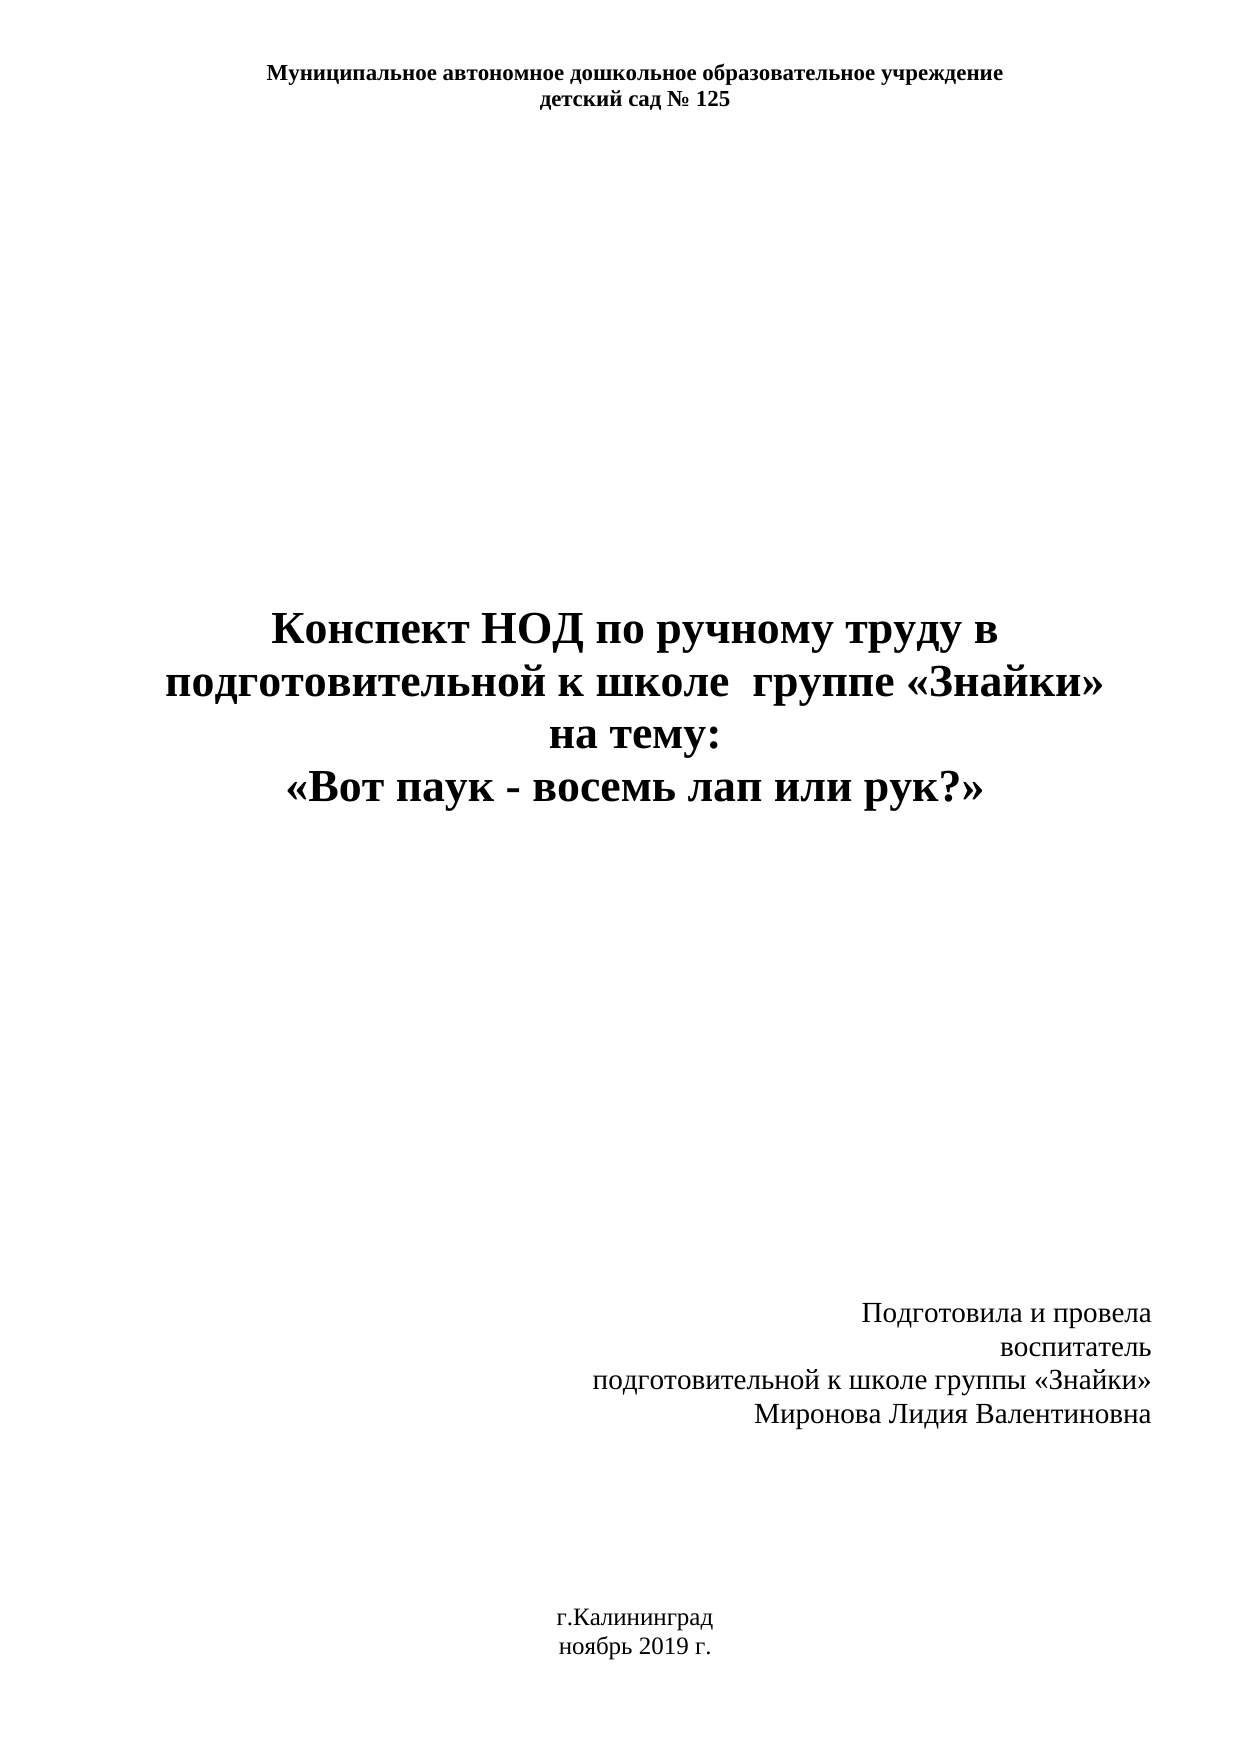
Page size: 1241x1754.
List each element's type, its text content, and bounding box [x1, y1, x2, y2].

text г.Калининград [118, 1602, 1152, 1631]
text Муниципальное автономное дошкольное образовательное учреждение [118, 59, 1152, 86]
text ноябрь 2019 г. [118, 1631, 1152, 1659]
text Подготовила и провела [118, 1295, 1152, 1329]
text воспитатель [118, 1329, 1152, 1362]
text «Вот паук - восемь лап или рук?» [118, 759, 1152, 811]
text на тему: [118, 706, 1152, 759]
text подготовительной к школе группы «Знайки» [118, 1362, 1152, 1396]
text детский сад № 125 [118, 86, 1152, 112]
text Конспект НОД по ручному труду в подготовительной к школе группе «Знайки» [118, 601, 1152, 706]
text Миронова Лидия Валентиновна [118, 1396, 1152, 1429]
